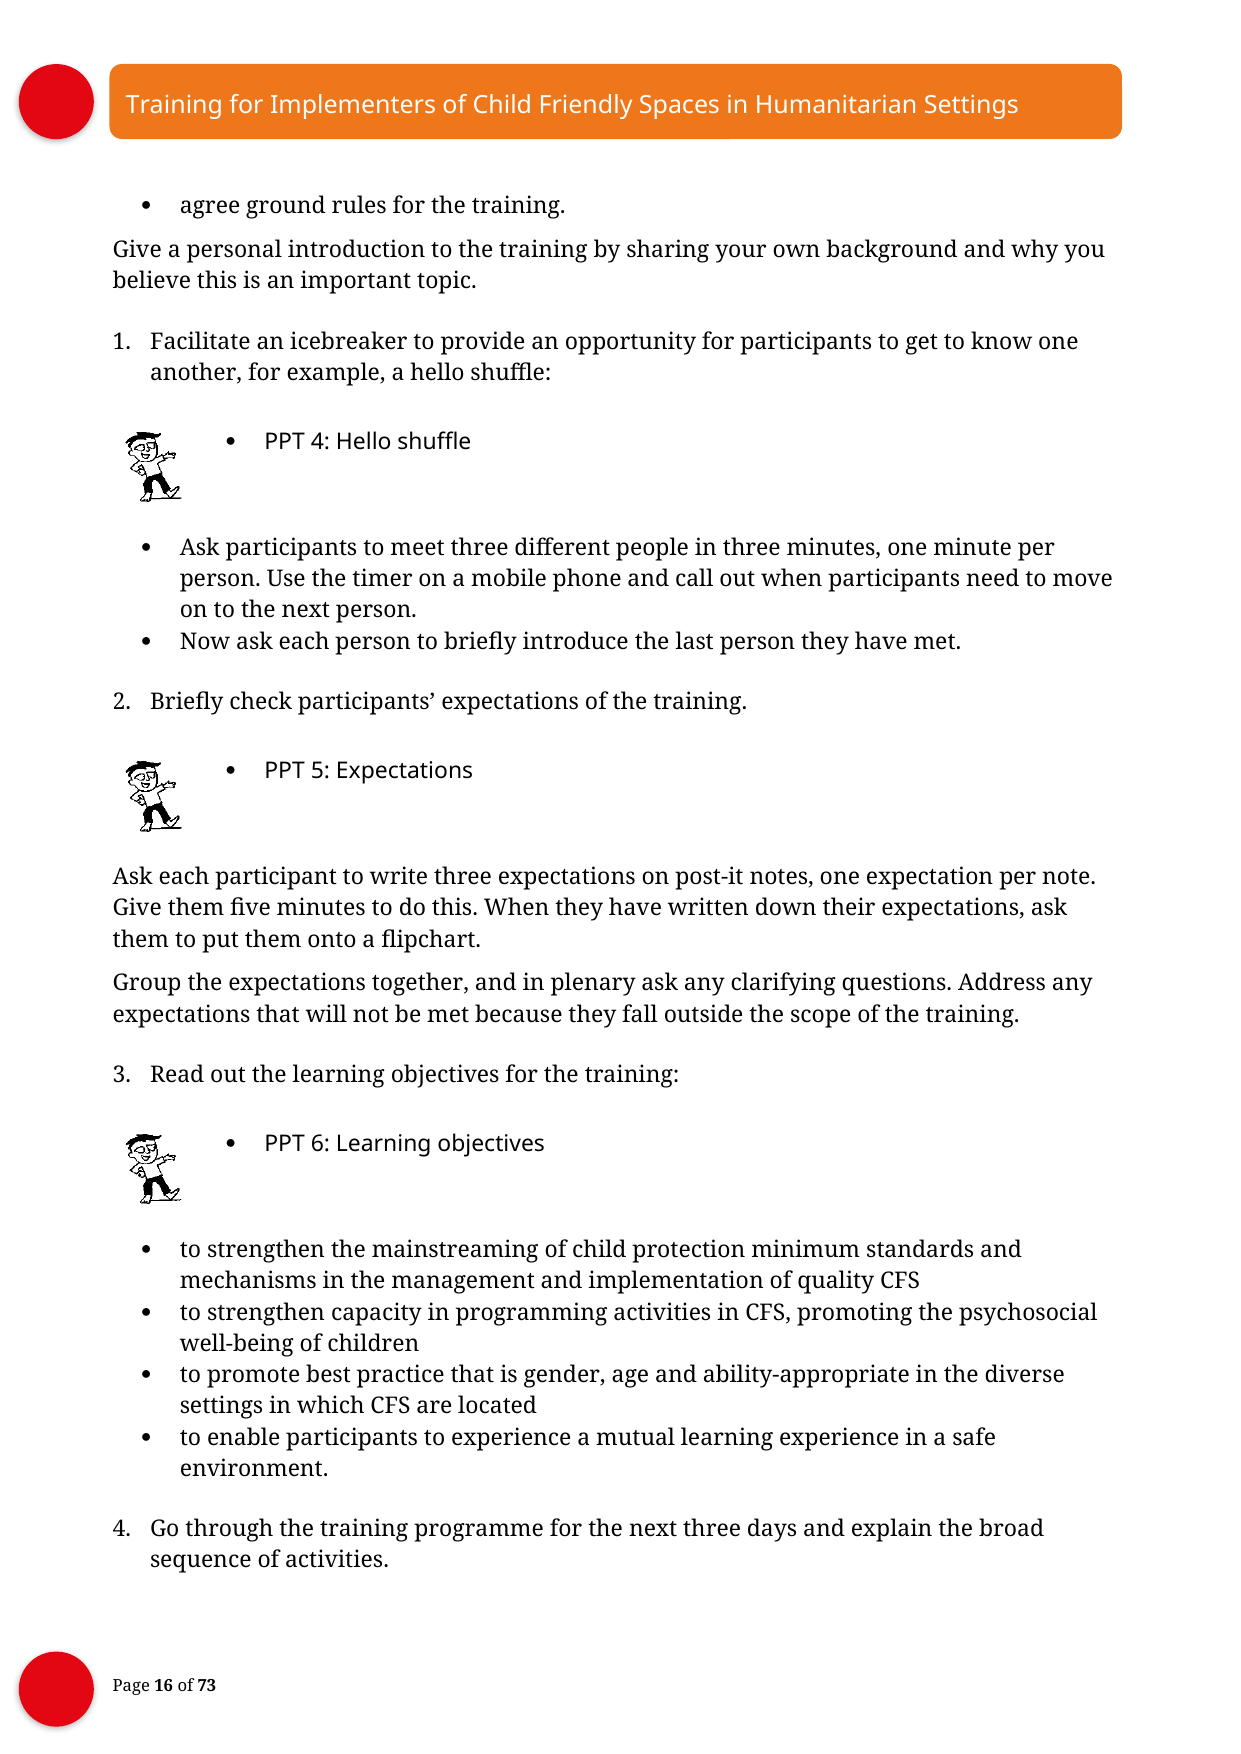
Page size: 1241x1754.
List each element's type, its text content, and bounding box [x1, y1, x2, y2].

table_header [113, 1114, 215, 1221]
text Facilitate an icebreaker to provide an opportunity for participants to get to know one another, for example, a hello shuffle: [112, 325, 1128, 387]
table_header PPT 4: Hello shuffle [215, 412, 1127, 518]
text Briefly check participants’ expectations of the training. [112, 685, 1128, 716]
text Go through the training programme for the next three days and explain the broad sequence of activities. [112, 1512, 1128, 1575]
list to enable participants to experience a mutual learning experience in a safe environment. [142, 1421, 1128, 1483]
list Ask participants to meet three different people in three minutes, one minute per person. Use the timer on a mobile phone and call out when participants need to move on to the next person. [142, 531, 1128, 625]
table_header [113, 412, 215, 518]
text Read out the learning objectives for the training: [112, 1058, 1128, 1089]
list to strengthen capacity in programming activities in CFS, promoting the psychosocial well-being of children [142, 1296, 1128, 1358]
picture [123, 753, 184, 836]
picture [123, 1126, 184, 1208]
text Ask each participant to write three expectations on post-it notes, one expectation per note. Give them five minutes to do this. When they have written down their expectations, ask them to put them onto a flipchart. [112, 860, 1128, 954]
list agree ground rules for the training. [142, 189, 1128, 221]
table_header PPT 5: Expectations [215, 741, 1127, 848]
list to promote best practice that is gender, age and ability-appropriate in the diverse settings in which CFS are located [142, 1358, 1128, 1421]
list to strengthen the mainstreaming of child protection minimum standards and mechanisms in the management and implementation of quality CFS [142, 1233, 1128, 1296]
table_header [113, 741, 215, 848]
picture [123, 424, 184, 506]
text Give a personal introduction to the training by sharing your own background and why you believe this is an important topic. [112, 233, 1128, 296]
text Group the expectations together, and in plenary ask any clarifying questions. Address any expectations that will not be met because they fall outside the scope of the training. [112, 966, 1128, 1029]
list Now ask each person to briefly introduce the last person they have met. [142, 625, 1128, 656]
table_header PPT 6: Learning objectives [215, 1114, 1127, 1221]
